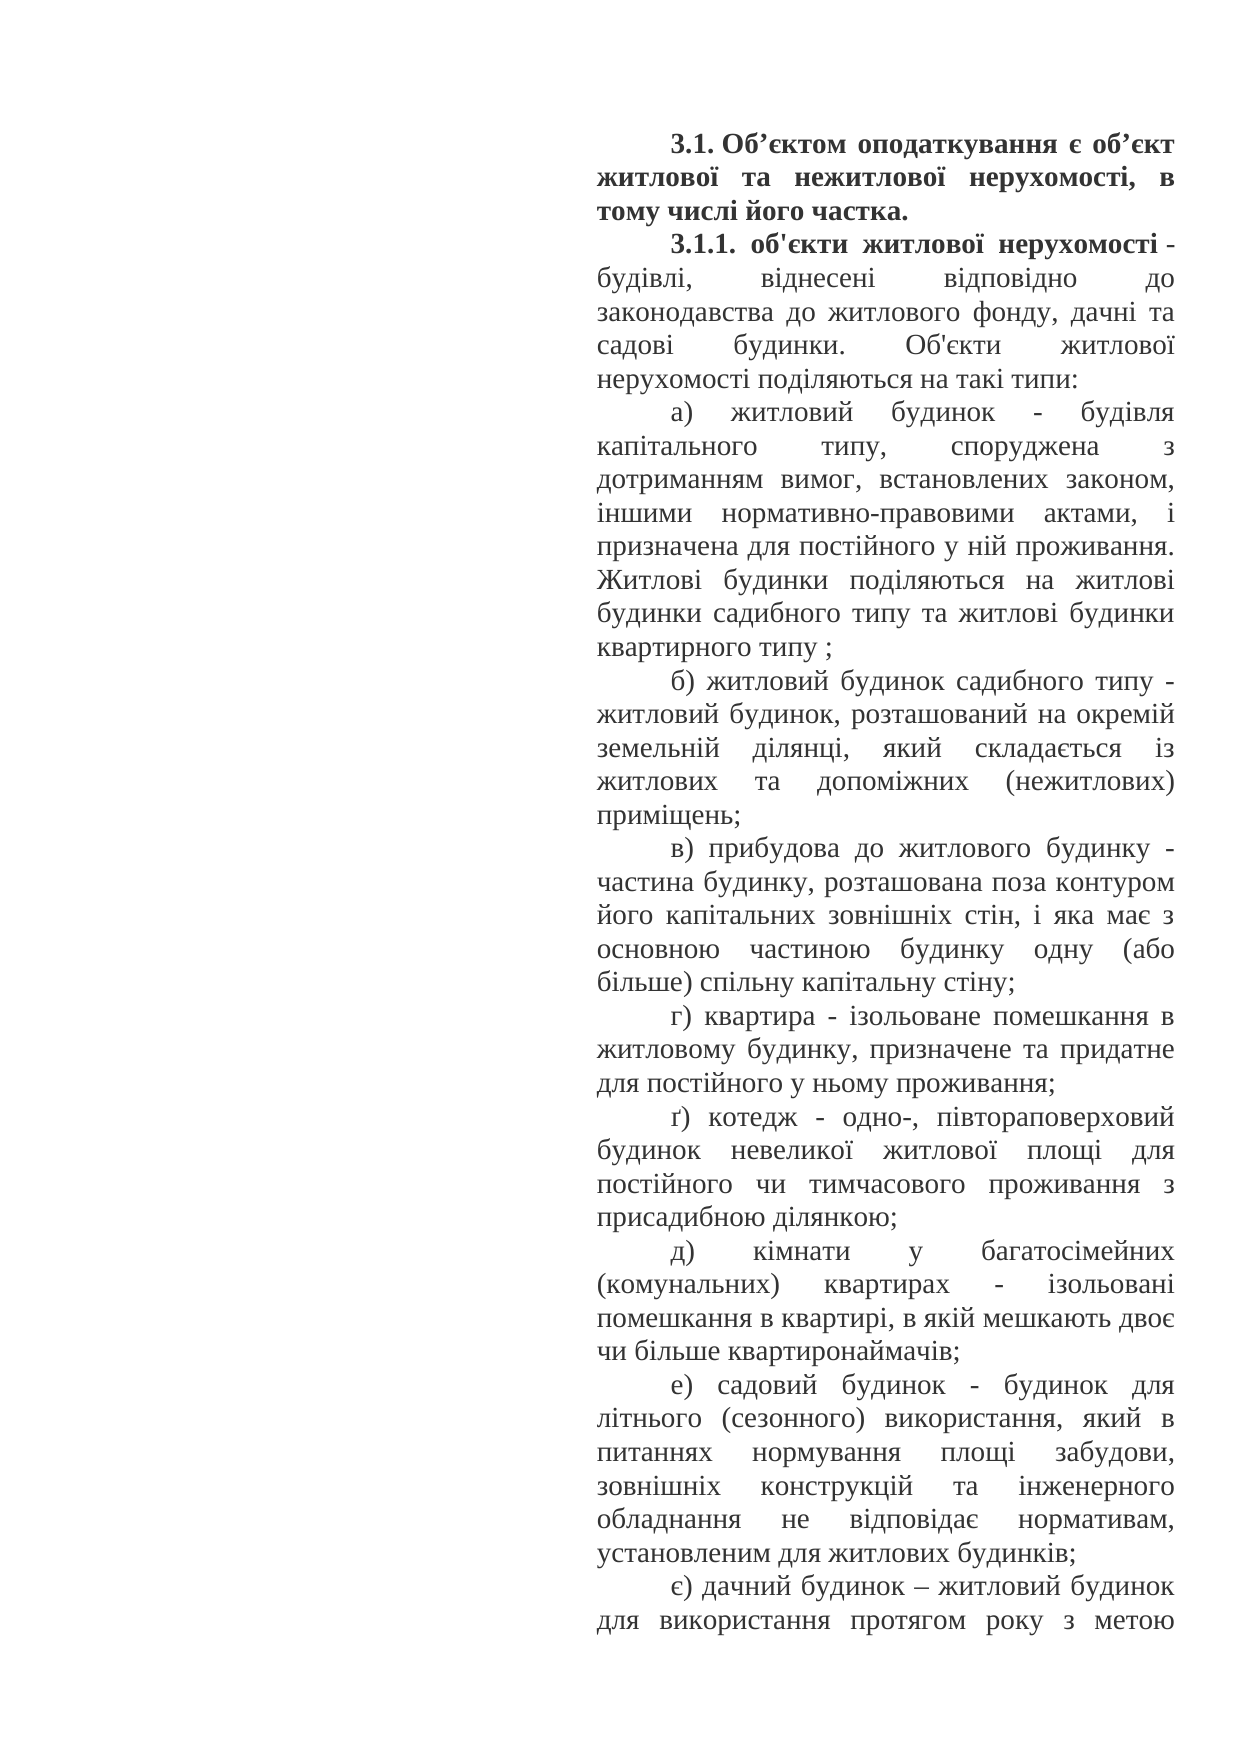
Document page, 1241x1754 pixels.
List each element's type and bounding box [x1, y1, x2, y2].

table_header [175, 118, 1183, 1643]
